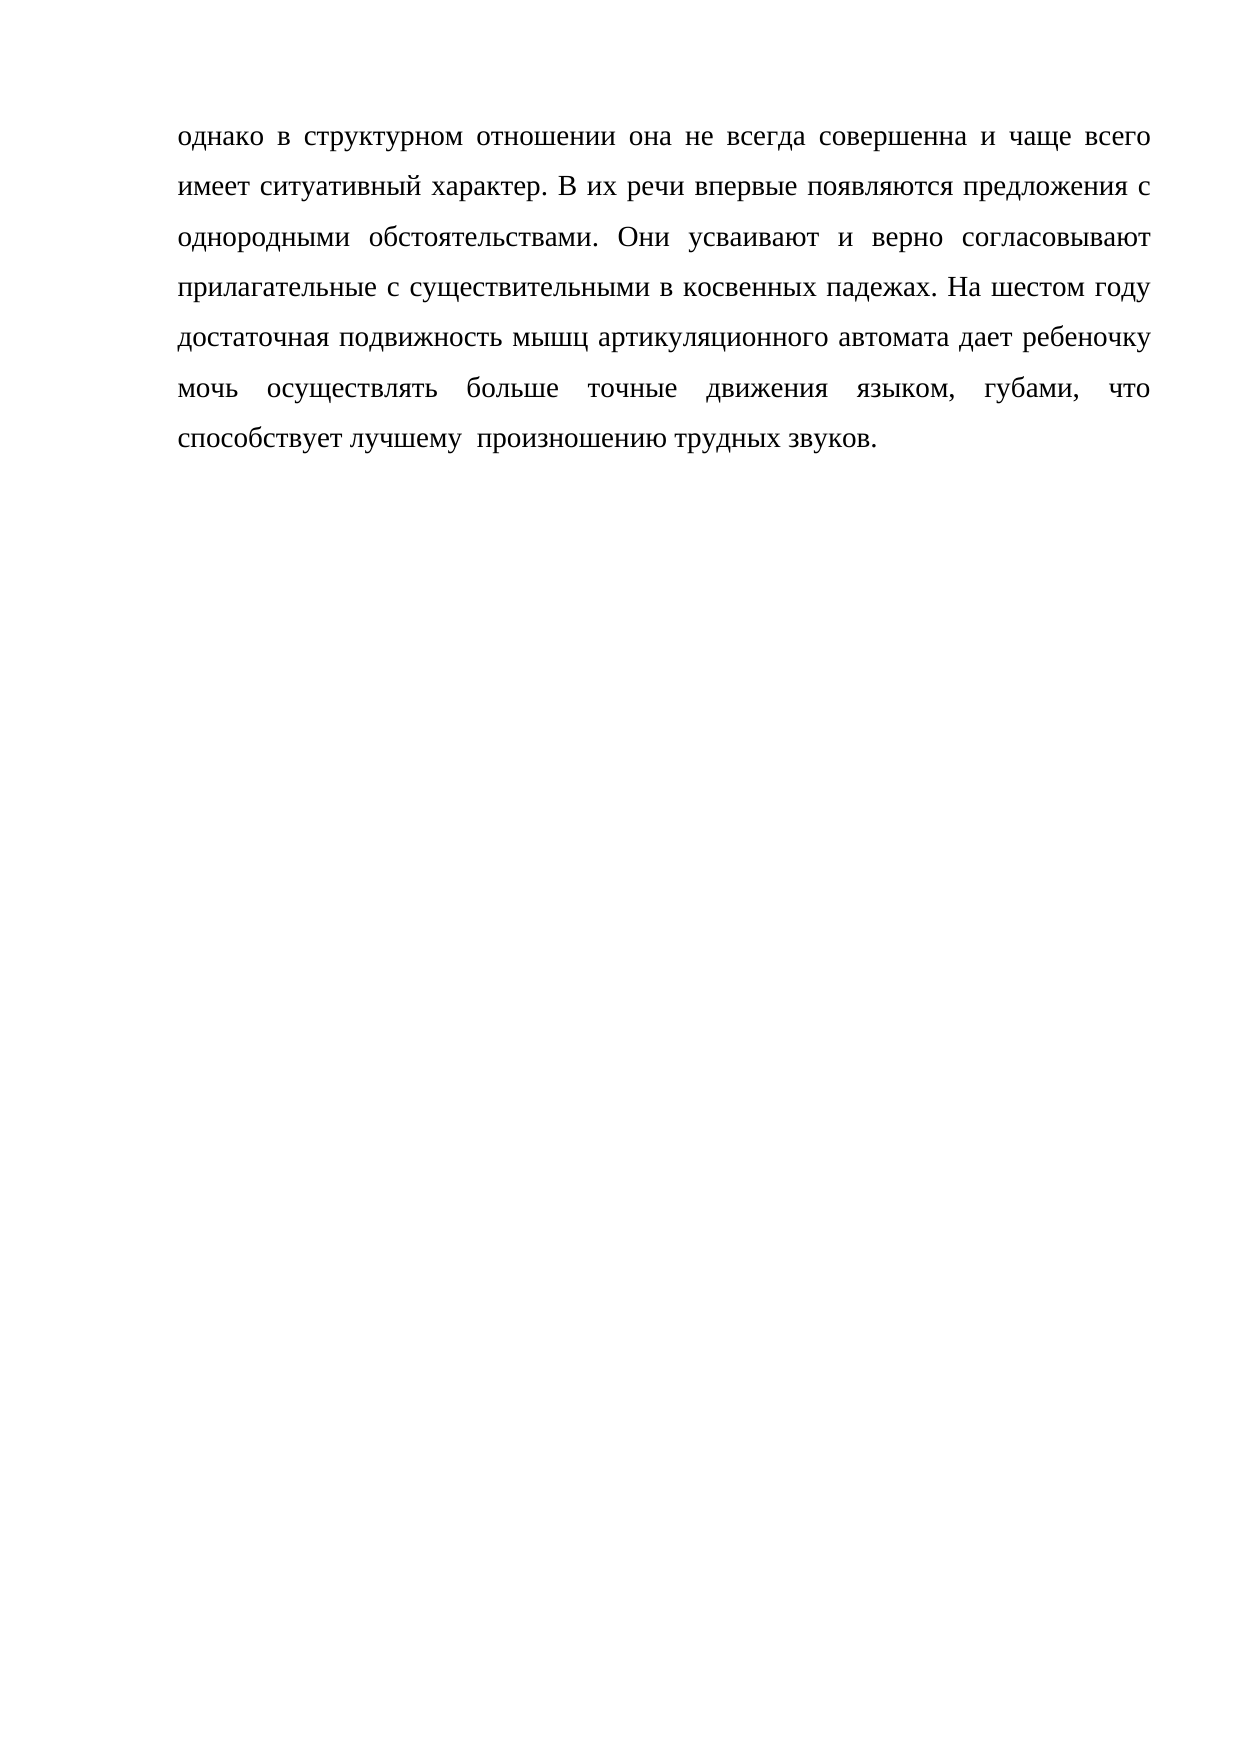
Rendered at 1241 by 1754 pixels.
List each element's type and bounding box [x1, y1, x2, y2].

text [177, 118, 1152, 453]
